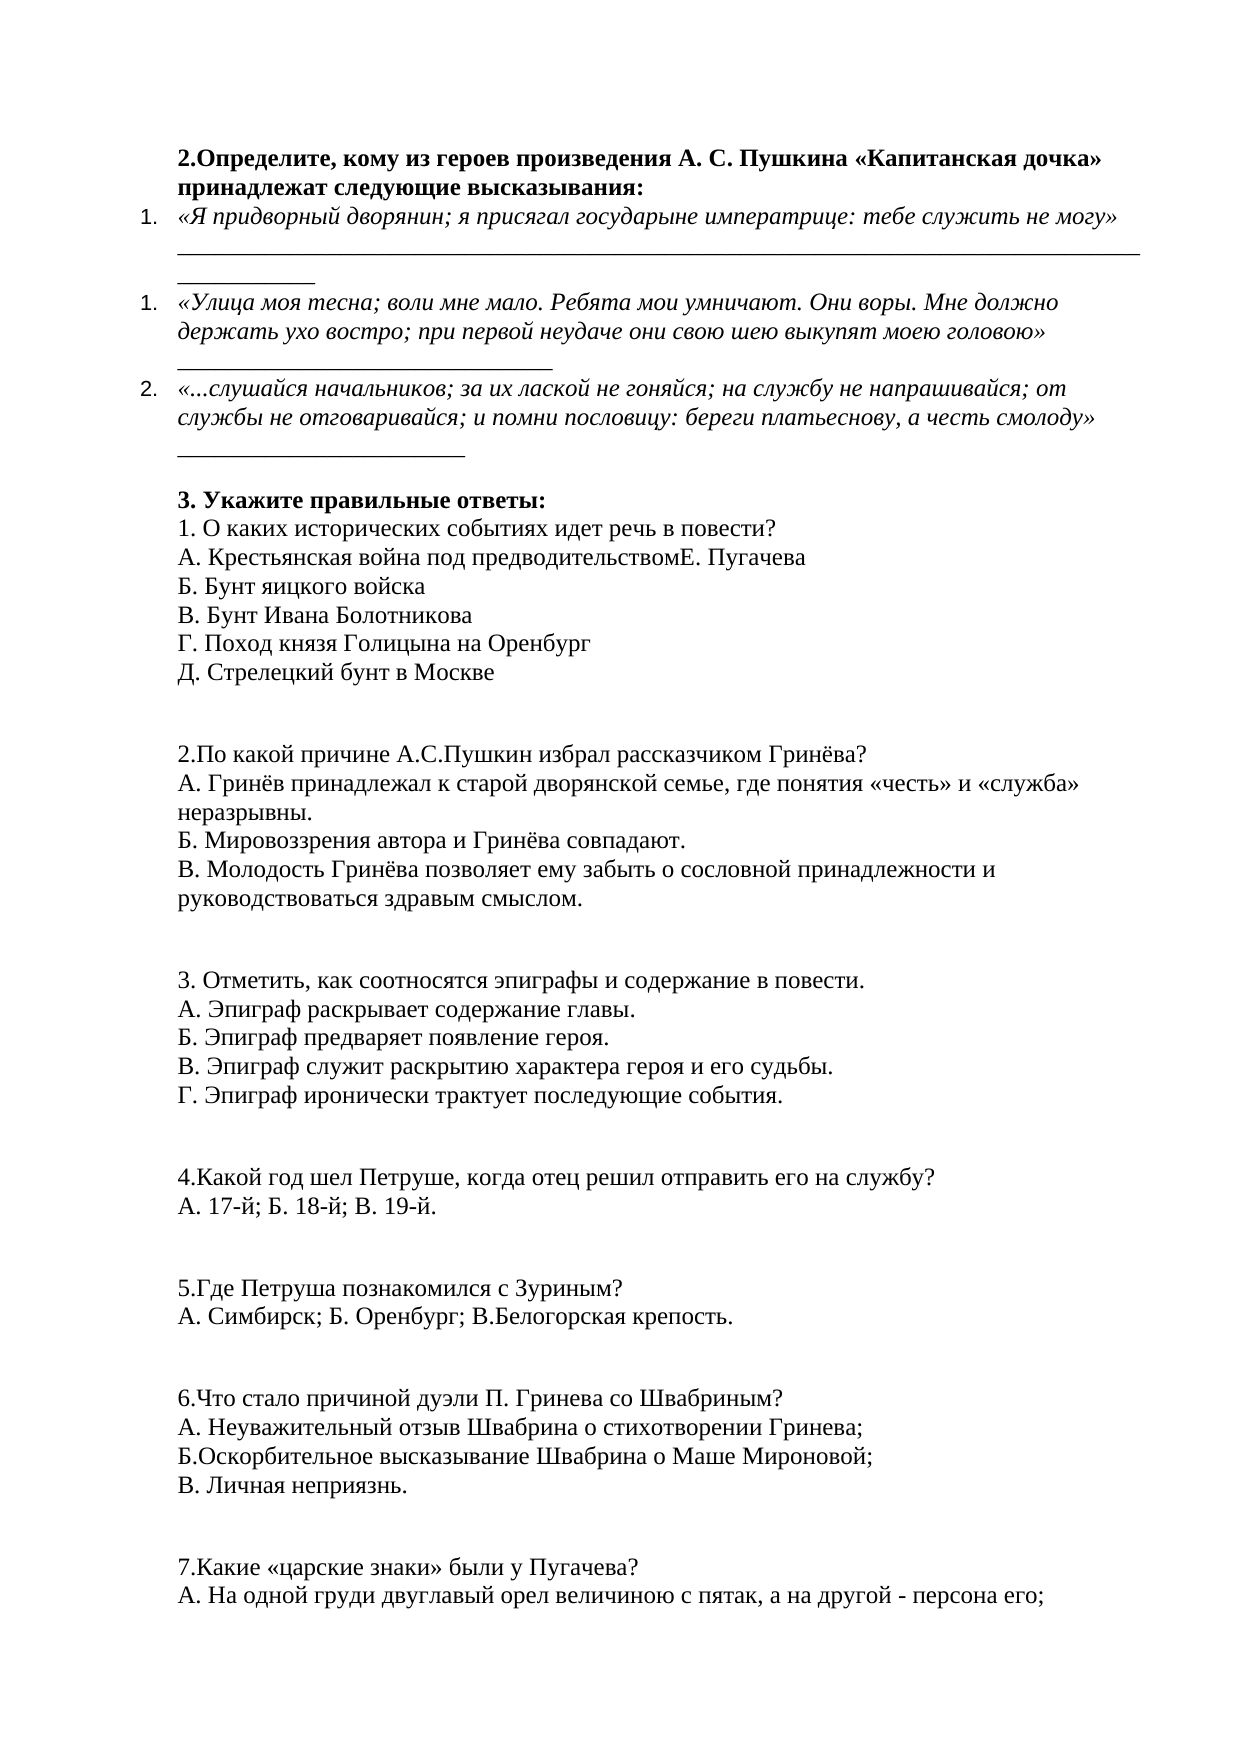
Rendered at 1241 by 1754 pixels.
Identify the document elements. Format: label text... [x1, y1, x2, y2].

text А. Симбирск; Б. Оренбург; В.Белогорская крепость. [177, 1301, 1152, 1330]
text Г. Эпиграф иронически трактует последующие события. [177, 1080, 1152, 1109]
text 3. Отметить, как соотносятся эпиграфы и содержание в повести. [177, 965, 1152, 994]
list «Я придворный дворянин; я присягал государыне императрице: тебе служить не могу» ________________________________________________________________________________________ [140, 201, 1152, 287]
text А. На одной груди двуглавый орел величиною с пятак, а на другой - персона его; [177, 1580, 1152, 1609]
text 2.По какой причине А.С.Пушкин избрал рассказчиком Гринёва? [177, 739, 1152, 768]
text А. Неуважительный отзыв Швабрина о стихотворении Гринева; [177, 1412, 1152, 1441]
list «...слушайся начальников; за их лаской не гоняйся; на службу не напрашивайся; от службы не отговаривайся; и помни пословицу: береги платьеснову, а честь смолоду» _______________________ [140, 373, 1152, 459]
text В. Личная неприязнь. [177, 1470, 1152, 1498]
text В. Молодость Гринёва позволяет ему забыть о сословной принадлежности и руководствоваться здравым смыслом. [177, 854, 1152, 912]
text Б.Оскорбительное высказывание Швабрина о Маше Мироновой; [177, 1441, 1152, 1470]
text Б. Бунт яицкого войска [177, 571, 1152, 600]
text 2.Определите, кому из героев произведения А. С. Пушкина «Капитанская дочка» принадлежат следующие высказывания: [177, 143, 1152, 201]
text А. 17-й; Б. 18-й; В. 19-й. [177, 1191, 1152, 1219]
text В. Бунт Ивана Болотникова [177, 600, 1152, 628]
text А. Гринёв принадлежал к старой дворянской семье, где понятия «честь» и «служба» неразрывны. [177, 768, 1152, 826]
text 1. О каких исторических событиях идет речь в повести? [177, 513, 1152, 542]
text 3. Укажите правильные ответы: [177, 485, 1152, 513]
list «Улица моя тесна; воли мне мало. Ребята мои умничают. Они воры. Мне должно держать ухо востро; при первой неудаче они свою шею выкупят моею головою» ______________________________ [140, 287, 1152, 373]
text А. Крестьянская война под предводительствомЕ. Пугачева [177, 542, 1152, 571]
text В. Эпиграф служит раскрытию характера героя и его судьбы. [177, 1051, 1152, 1080]
text 5.Где Петруша познакомился с Зуриным? [177, 1273, 1152, 1301]
text Б. Мировоззрения автора и Гринёва совпадают. [177, 826, 1152, 854]
text 6.Что стало причиной дуэли П. Гринева со Швабриным? [177, 1383, 1152, 1412]
text Д. Стрелецкий бунт в Москве [177, 657, 1152, 686]
text Г. Поход князя Голицына на Оренбург [177, 628, 1152, 657]
text А. Эпиграф раскрывает содержание главы. [177, 994, 1152, 1022]
text 7.Какие «царские знаки» были у Пугачева? [177, 1552, 1152, 1580]
text 4.Какой год шел Петруше, когда отец решил отправить его на службу? [177, 1162, 1152, 1191]
text Б. Эпиграф предваряет появление героя. [177, 1022, 1152, 1051]
